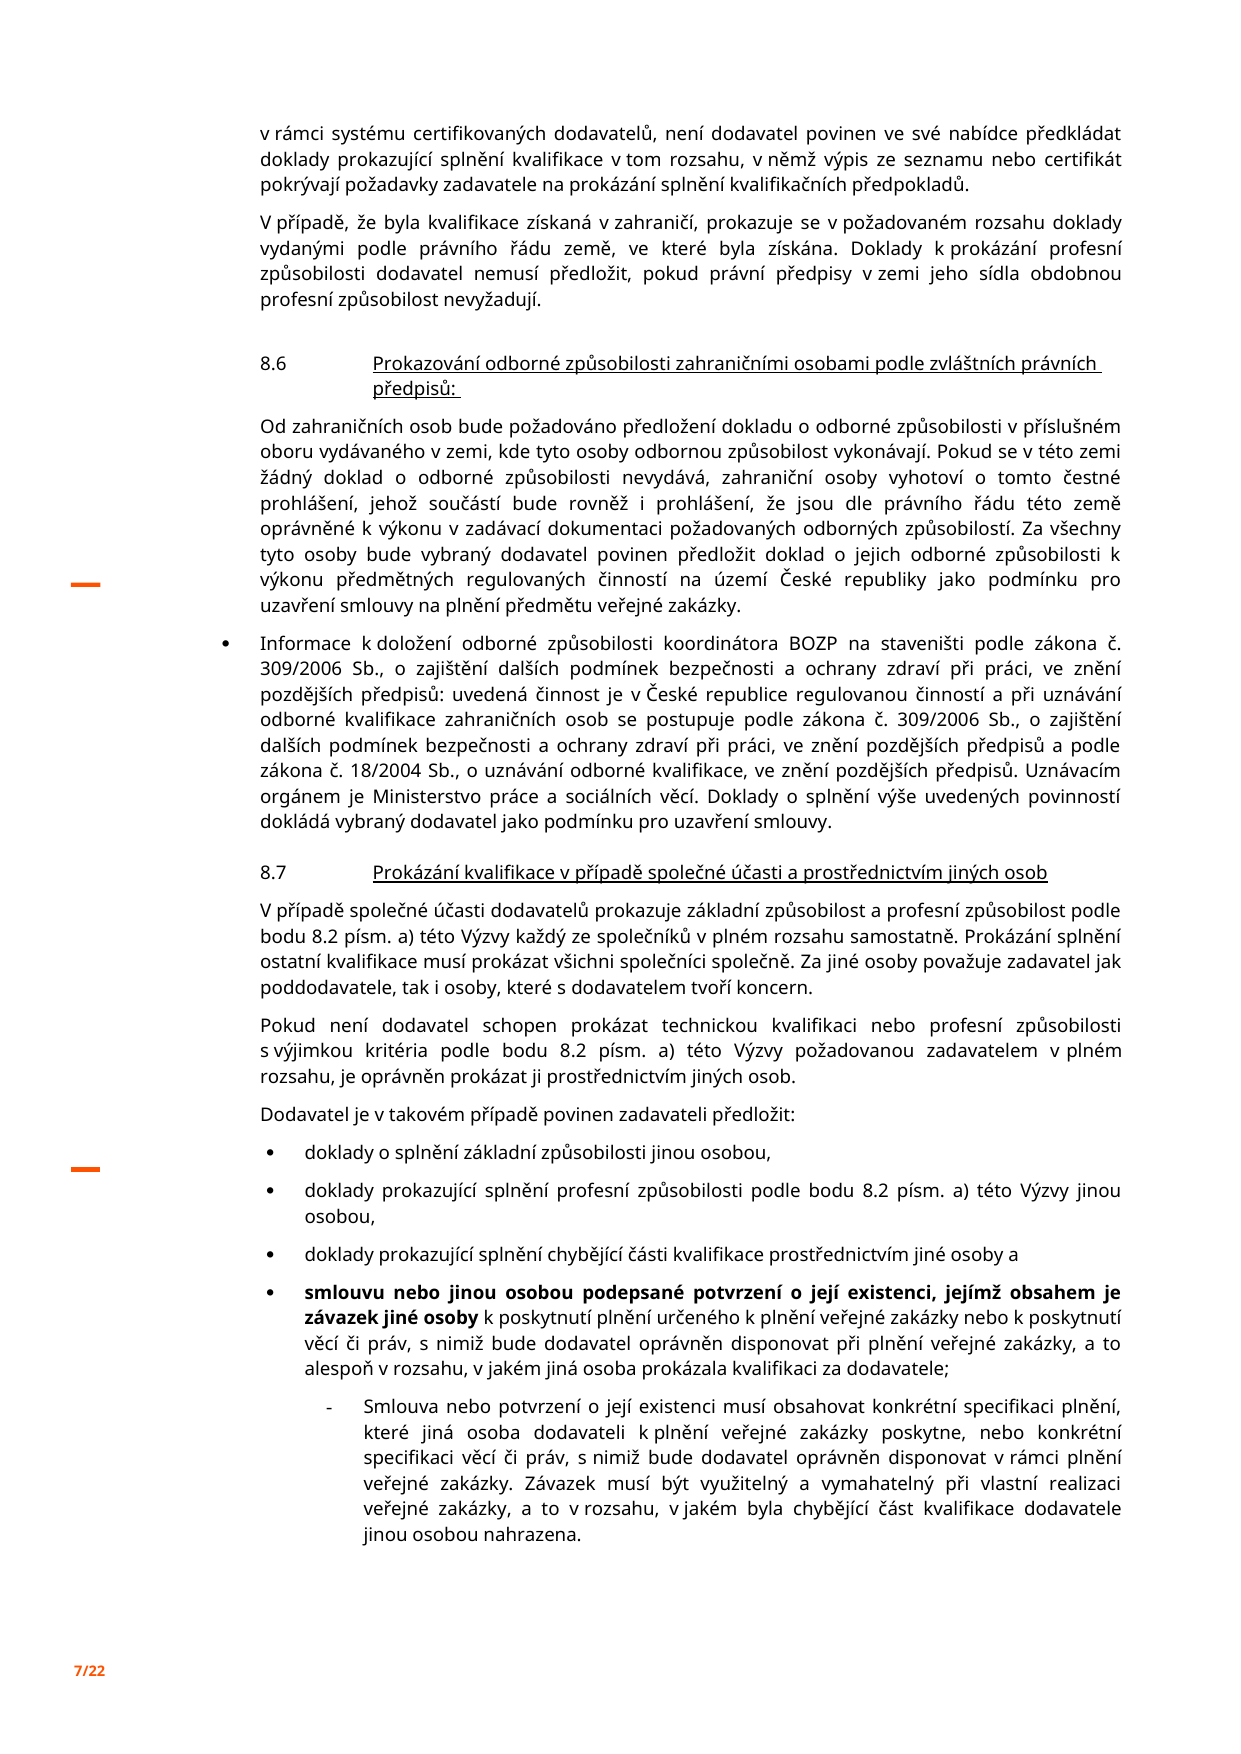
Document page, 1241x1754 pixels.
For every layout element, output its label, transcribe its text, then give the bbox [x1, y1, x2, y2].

list doklady o splnění základní způsobilosti jinou osobou, [267, 1139, 1122, 1165]
text Od zahraničních osob bude požadováno předložení dokladu o odborné způsobilosti v příslušném oboru vydávaného v zemi, kde tyto osoby odbornou způsobilost vykonávají. Pokud se v této zemi žádný doklad o odborné způsobilosti nevydává, zahraniční osoby vyhotoví o tomto čestné prohlášení, jehož součástí bude rovněž i prohlášení, že jsou dle právního řádu této země oprávněné k výkonu v zadávací dokumentaci požadovaných odborných způsobilostí. Za všechny tyto osoby bude vybraný dodavatel povinen předložit doklad o jejich odborné způsobilosti k výkonu předmětných regulovaných činností na území České republiky jako podmínku pro uzavření smlouvy na plnění předmětu veřejné zakázky. [260, 413, 1122, 617]
list smlouvu nebo jinou osobou podepsané potvrzení o její existenci, jejímž obsahem je závazek jiné osoby k poskytnutí plnění určeného k plnění veřejné zakázky nebo k poskytnutí věcí či práv, s nimiž bude dodavatel oprávněn disponovat při plnění veřejné zakázky, a to alespoň v rozsahu, v jakém jiná osoba prokázala kvalifikaci za dodavatele; [267, 1279, 1122, 1381]
list Prokazování odborné způsobilosti zahraničními osobami podle zvláštních právních předpisů: [260, 350, 1122, 401]
text Pokud není dodavatel schopen prokázat technickou kvalifikaci nebo profesní způsobilosti s výjimkou kritéria podle bodu 8.2 písm. a) této Výzvy požadovanou zadavatelem v plném rozsahu, je oprávněn prokázat ji prostřednictvím jiných osob. [260, 1012, 1122, 1089]
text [260, 121, 1122, 197]
list doklady prokazující splnění profesní způsobilosti podle bodu 8.2 písm. a) této Výzvy jinou osobou, [267, 1177, 1122, 1228]
list doklady prokazující splnění chybějící části kvalifikace prostřednictvím jiné osoby a [267, 1241, 1122, 1266]
list Informace k doložení odborné způsobilosti koordinátora BOZP na staveništi podle zákona č. 309/2006 Sb., o zajištění dalších podmínek bezpečnosti a ochrany zdraví při práci, ve znění pozdějších předpisů: uvedená činnost je v České republice regulovanou činností a při uznávání odborné kvalifikace zahraničních osob se postupuje podle zákona č. 309/2006 Sb., o zajištění dalších podmínek bezpečnosti a ochrany zdraví při práci, ve znění pozdějších předpisů a podle zákona č. 18/2004 Sb., o uznávání odborné kvalifikace, ve znění pozdějších předpisů. Uznávacím orgánem je Ministerstvo práce a sociálních věcí. Doklady o splnění výše uvedených povinností dokládá vybraný dodavatel jako podmínku pro uzavření smlouvy. [222, 630, 1122, 834]
text V případě, že byla kvalifikace získaná v zahraničí, prokazuje se v požadovaném rozsahu doklady vydanými podle právního řádu země, ve které byla získána. Doklady k prokázání profesní způsobilosti dodavatel nemusí předložit, pokud právní předpisy v zemi jeho sídla obdobnou profesní způsobilost nevyžadují. [260, 210, 1122, 312]
list Smlouva nebo potvrzení o její existenci musí obsahovat konkrétní specifikaci plnění, které jiná osoba dodavateli k plnění veřejné zakázky poskytne, nebo konkrétní specifikaci věcí či práv, s nimiž bude dodavatel oprávněn disponovat v rámci plnění veřejné zakázky. Závazek musí být využitelný a vymahatelný při vlastní realizaci veřejné zakázky, a to v rozsahu, v jakém byla chybějící část kvalifikace dodavatele jinou osobou nahrazena. [326, 1393, 1122, 1547]
list Prokázání kvalifikace v případě společné účasti a prostřednictvím jiných osob [260, 860, 1122, 885]
text Dodavatel je v takovém případě povinen zadavateli předložit: [260, 1101, 1122, 1127]
text V případě společné účasti dodavatelů prokazuje základní způsobilost a profesní způsobilost podle bodu 8.2 písm. a) této Výzvy každý ze společníků v plném rozsahu samostatně. Prokázání splnění ostatní kvalifikace musí prokázat všichni společníci společně. Za jiné osoby považuje zadavatel jak poddodavatele, tak i osoby, které s dodavatelem tvoří koncern. [260, 898, 1122, 1000]
